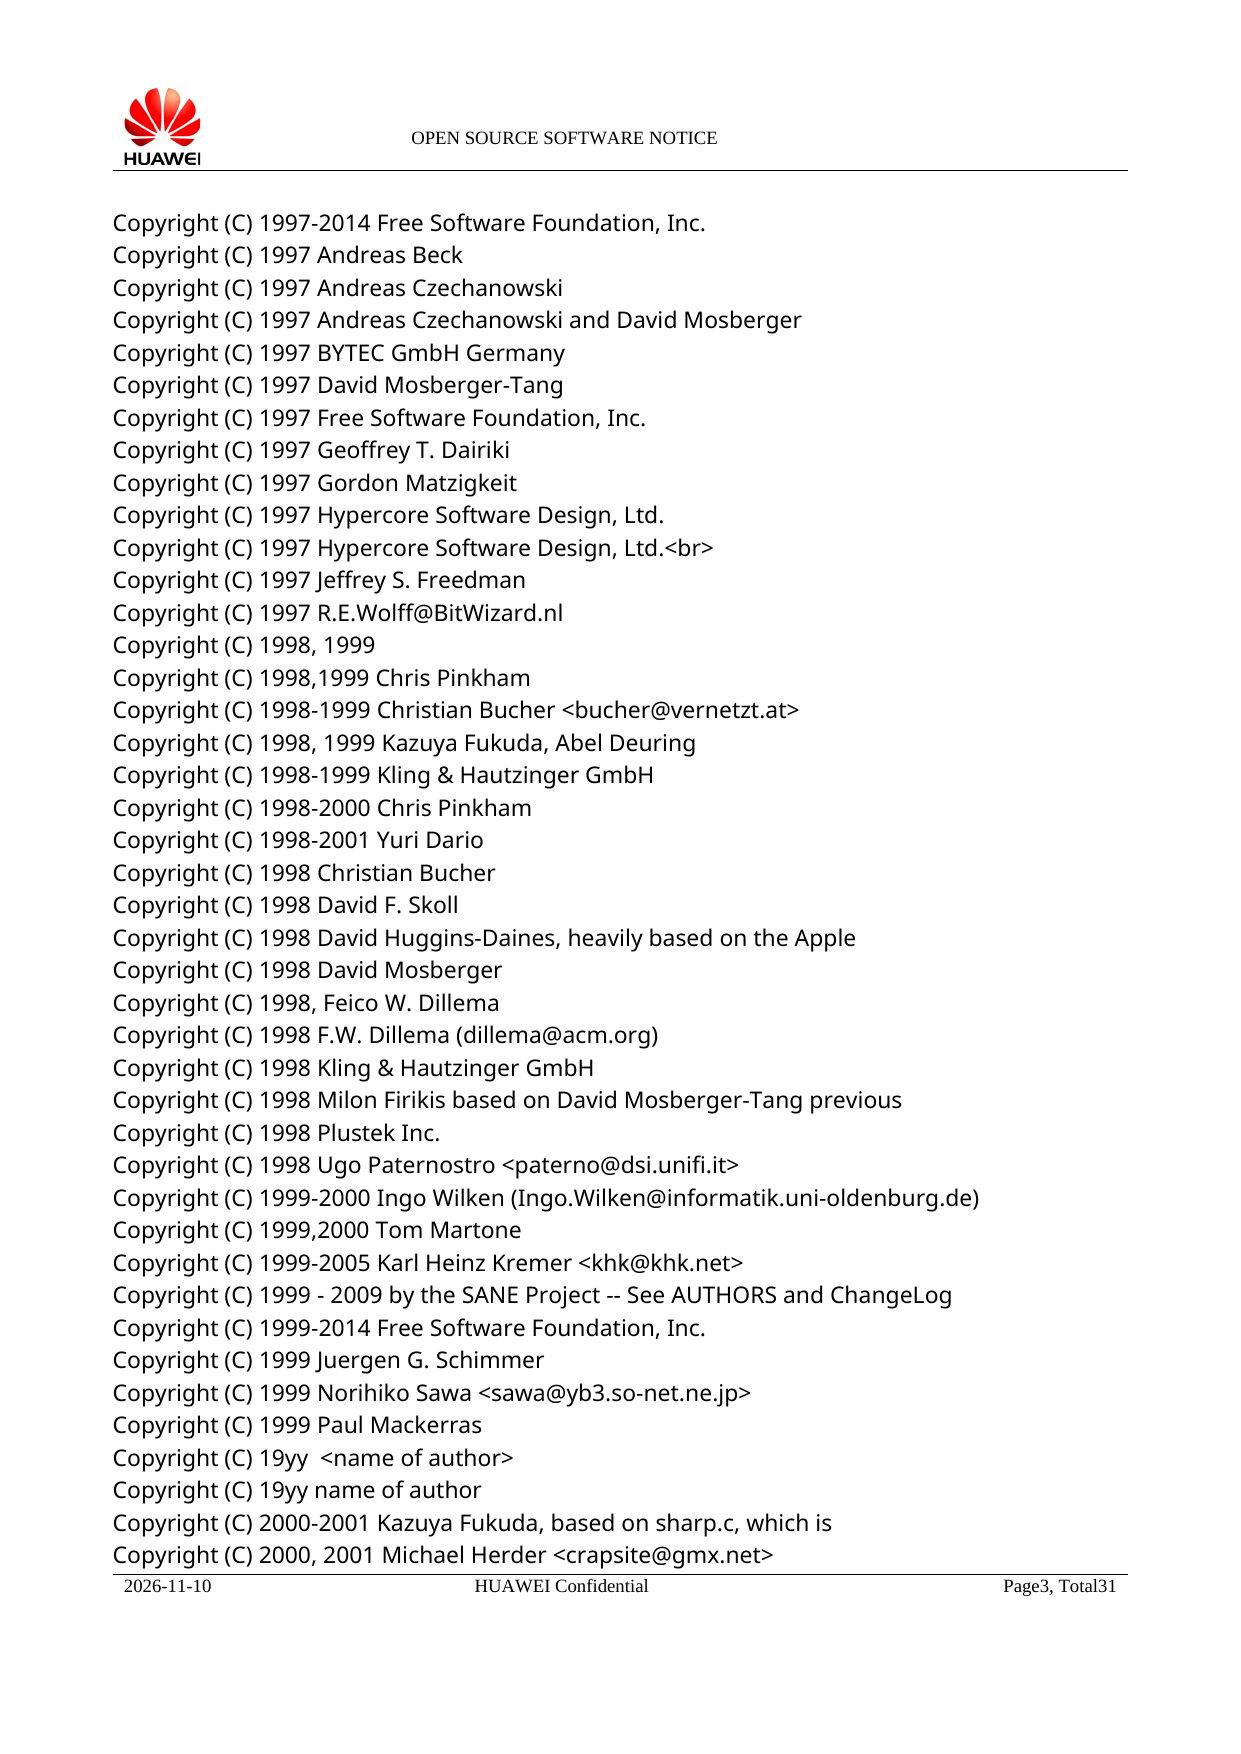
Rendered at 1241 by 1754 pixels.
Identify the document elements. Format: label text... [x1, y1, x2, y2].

text Copyright (C) 19yy <name of author> [112, 1441, 1128, 1474]
text Copyright (C) 19yy name of author [112, 1474, 1128, 1506]
text Copyright (C) 2000, 2001 Michael Herder <crapsite@gmx.net> [112, 1539, 1128, 1571]
text Copyright (C) 1997 Andreas Czechanowski and David Mosberger [112, 304, 1128, 336]
text Copyright (C) 1998 David Huggins-Daines, heavily based on the Apple [112, 921, 1128, 954]
text Copyright (C) 1999 Paul Mackerras [112, 1409, 1128, 1441]
text Copyright (C) 1998 David F. Skoll [112, 889, 1128, 921]
text Copyright (C) 1998, 1999 Kazuya Fukuda, Abel Deuring [112, 726, 1128, 759]
text Copyright (C) 1999-2005 Karl Heinz Kremer <khk@khk.net> [112, 1246, 1128, 1279]
text Copyright (C) 1999,2000 Tom Martone [112, 1214, 1128, 1246]
text Copyright (C) 1997 Andreas Czechanowski [112, 271, 1128, 304]
text Copyright (C) 1998 Plustek Inc. [112, 1116, 1128, 1149]
picture [124, 88, 201, 165]
text Copyright (C) 1999 - 2009 by the SANE Project -- See AUTHORS and ChangeLog [112, 1279, 1128, 1311]
text Copyright (C) 1999-2014 Free Software Foundation, Inc. [112, 1311, 1128, 1344]
text Copyright (C) 1998 Kling & Hautzinger GmbH [112, 1051, 1128, 1084]
text Copyright (C) 1997-2014 Free Software Foundation, Inc. [112, 206, 1128, 239]
text Copyright (C) 1998,1999 Chris Pinkham [112, 661, 1128, 694]
text Copyright (C) 1997 Gordon Matzigkeit [112, 466, 1128, 499]
text Copyright (C) 1997 Jeffrey S. Freedman [112, 564, 1128, 596]
text Copyright (C) 1998 David Mosberger [112, 954, 1128, 986]
text Copyright (C) 1998-2001 Yuri Dario [112, 824, 1128, 856]
text Copyright (C) 1998, Feico W. Dillema [112, 986, 1128, 1019]
text Copyright (C) 1997 BYTEC GmbH Germany [112, 336, 1128, 369]
text Copyright (C) 1998 Christian Bucher [112, 856, 1128, 889]
text Copyright (C) 1998-1999 Kling & Hautzinger GmbH [112, 759, 1128, 791]
text Copyright (C) 1999 Juergen G. Schimmer [112, 1344, 1128, 1376]
text Copyright (C) 1997 Hypercore Software Design, Ltd. [112, 499, 1128, 531]
text Copyright (C) 1998 Ugo Paternostro <paterno@dsi.unifi.it> [112, 1149, 1128, 1181]
text Copyright (C) 1998-1999 Christian Bucher <bucher@vernetzt.at> [112, 694, 1128, 726]
text Copyright (C) 1997 Geoffrey T. Dairiki [112, 434, 1128, 466]
text Copyright (C) 1997 R.E.Wolff@BitWizard.nl [112, 596, 1128, 629]
text Copyright (C) 1997 Andreas Beck [112, 239, 1128, 271]
text Copyright (C) 1999 Norihiko Sawa <sawa@yb3.so-net.ne.jp> [112, 1376, 1128, 1409]
text Copyright (C) 1998-2000 Chris Pinkham [112, 791, 1128, 824]
text Copyright (C) 1997 Hypercore Software Design, Ltd.<br> [112, 531, 1128, 564]
text Copyright (C) 1997 Free Software Foundation, Inc. [112, 401, 1128, 434]
text Copyright (C) 1998 F.W. Dillema (dillema@acm.org) [112, 1019, 1128, 1051]
text Copyright (C) 1999-2000 Ingo Wilken (Ingo.Wilken@informatik.uni-oldenburg.de) [112, 1181, 1128, 1214]
text Copyright (C) 1998 Milon Firikis based on David Mosberger-Tang previous [112, 1084, 1128, 1116]
text Copyright (C) 1998, 1999 [112, 629, 1128, 661]
text Copyright (C) 2000-2001 Kazuya Fukuda, based on sharp.c, which is [112, 1506, 1128, 1539]
text Copyright (C) 1997 David Mosberger-Tang [112, 369, 1128, 401]
